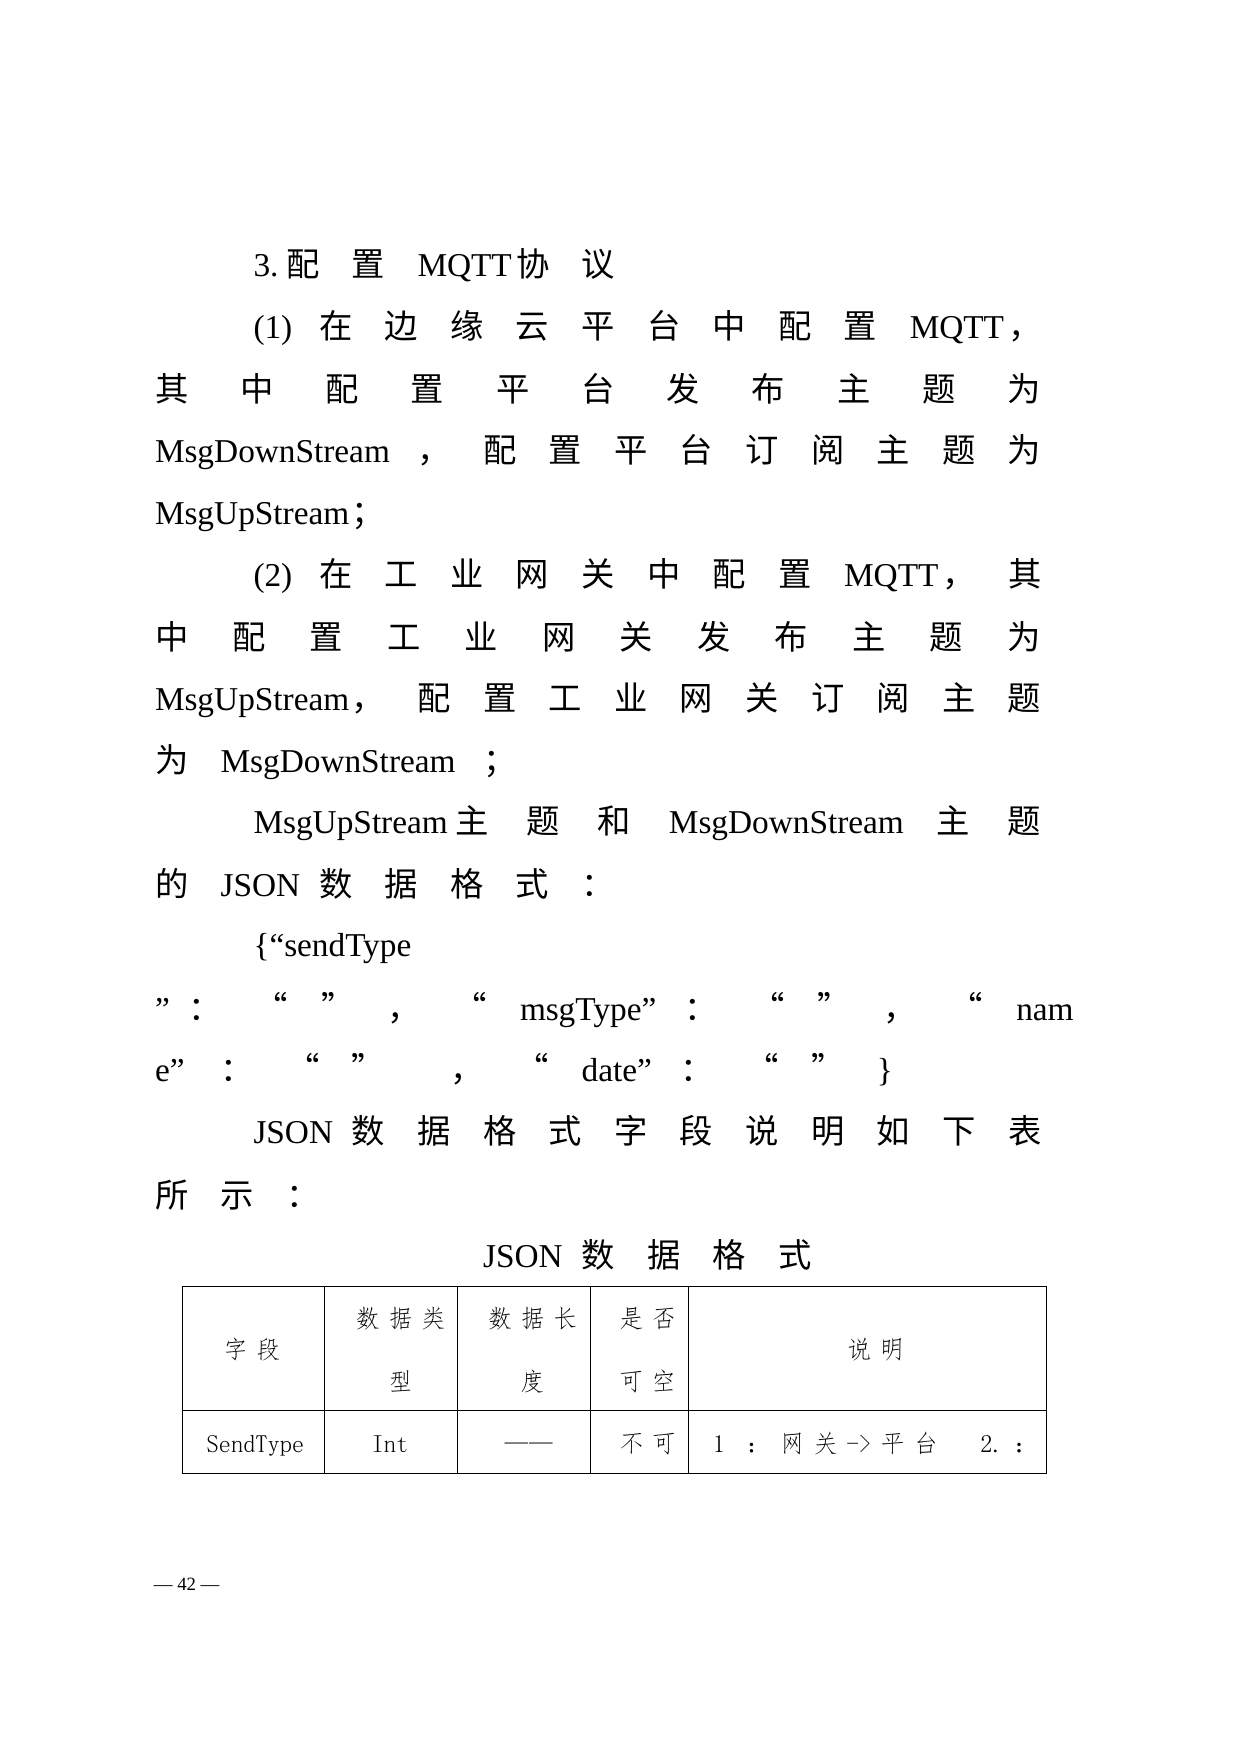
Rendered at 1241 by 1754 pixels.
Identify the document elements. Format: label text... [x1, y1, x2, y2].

table_header 字段 [183, 1287, 324, 1410]
table_header 是否可空 [591, 1287, 688, 1410]
table_header 数据长度 [458, 1287, 590, 1410]
text (2)在工业网关中配置MQTT，其中配置工业网关发布主题为MsgUpStream，配置工业网关订阅主题为MsgDownStream； [155, 542, 1073, 790]
text (1)在边缘云平台中配置MQTT，其中配置平台发布主题为 MsgDownStream，配置平台订阅主题为 MsgUpStream； [155, 294, 1073, 542]
table_header 说明 [689, 1287, 1046, 1410]
text {“sendType”：“”，“msgType”：“”，“name” ：“” ，“date” ：“”} [155, 914, 1073, 1100]
table_cell 不可空 [591, 1411, 688, 1473]
text JSON 数据格式 [155, 1224, 1073, 1286]
table_cell —— [458, 1411, 590, 1473]
text 3.配置MQTT协议 [155, 232, 1073, 294]
text JSON 数据格式字段说明如下表所示： [155, 1100, 1073, 1224]
table_cell 1：网关->平台 2.：平台->网关 [689, 1411, 1046, 1473]
table_header 数据类型 [325, 1287, 457, 1410]
table_cell Int [325, 1411, 457, 1473]
table_cell SendType [183, 1411, 324, 1473]
text MsgUpStream主题和MsgDownStream主题的JSON数据格式： [155, 790, 1073, 914]
